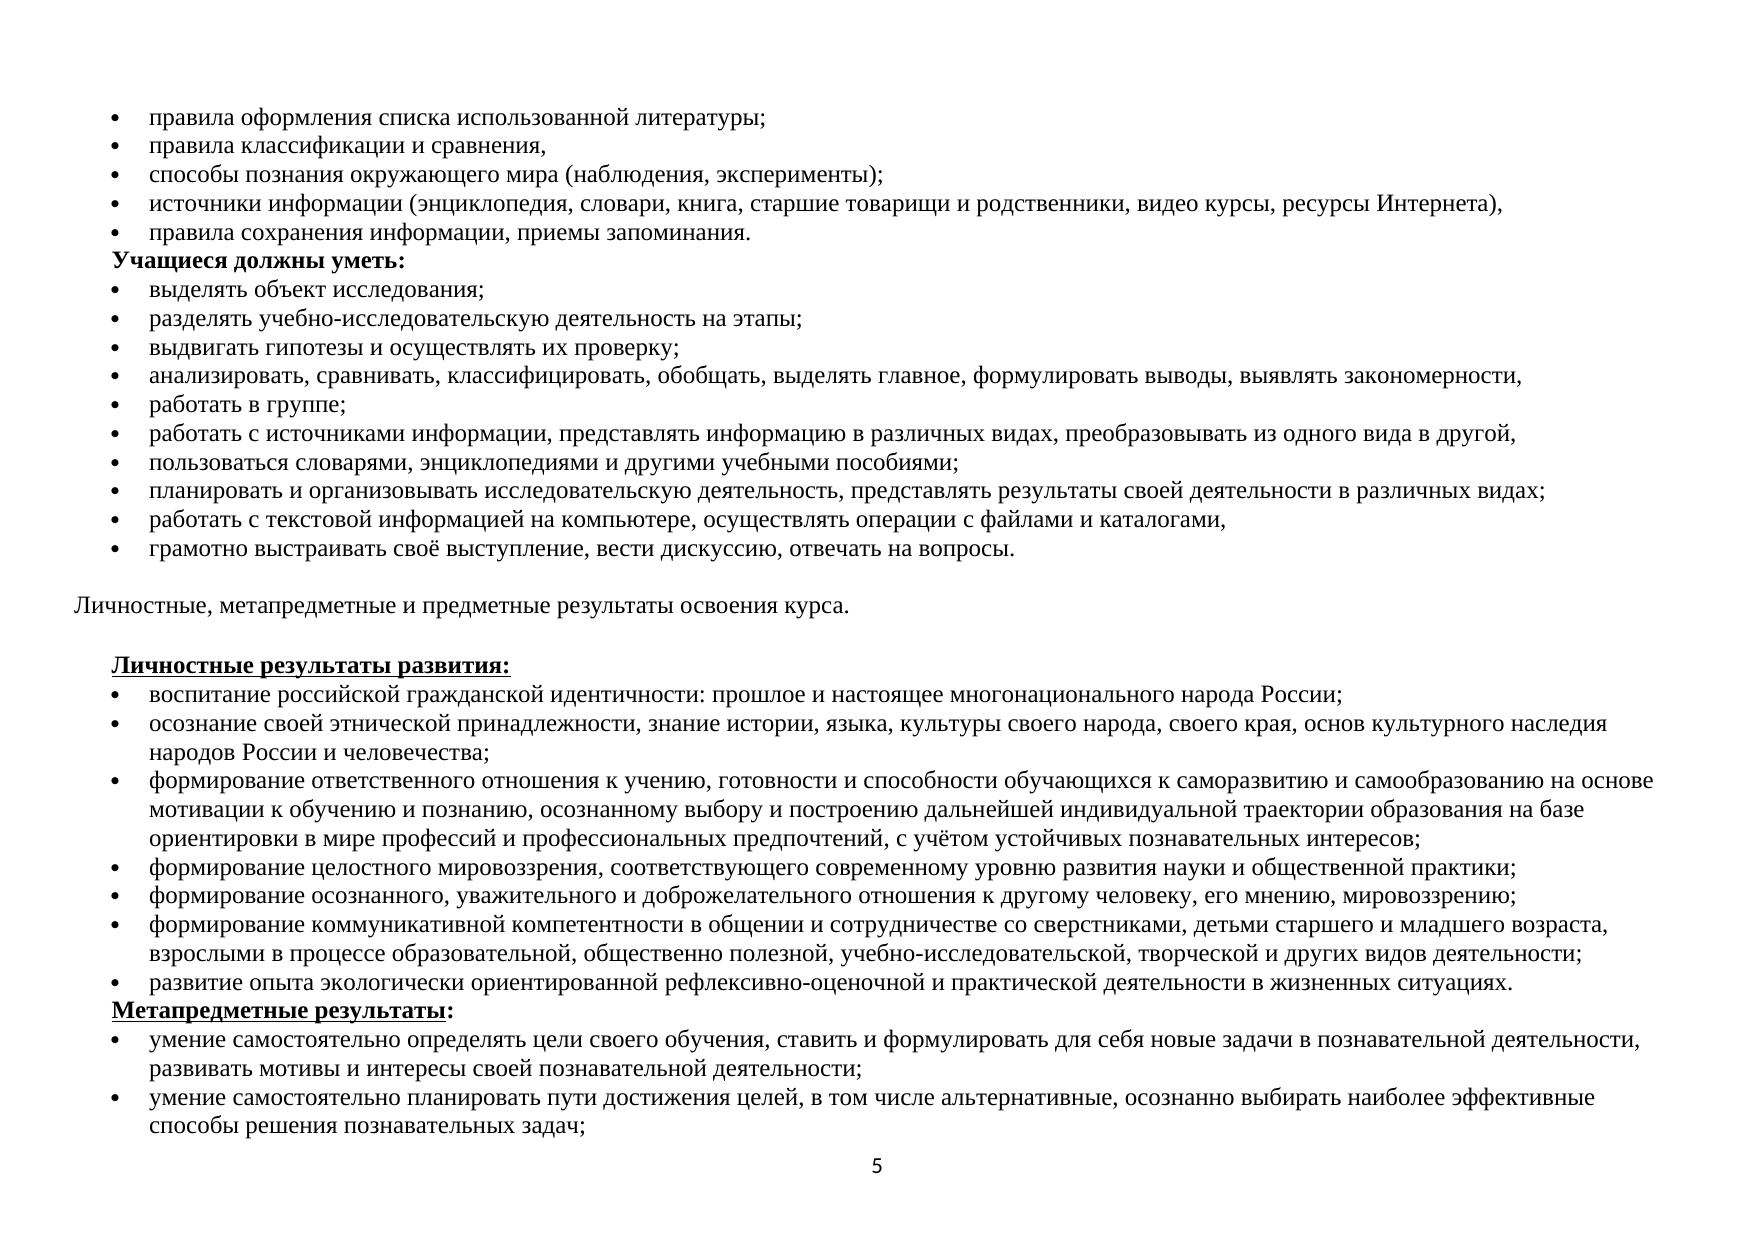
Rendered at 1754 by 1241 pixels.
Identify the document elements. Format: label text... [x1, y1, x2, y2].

text Метапредметные результаты: [74, 996, 1680, 1024]
list пользоваться словарями, энциклопедиями и другими учебными пособиями; [111, 447, 1680, 476]
list грамотно выстраивать своё выступление, вести дискуссию, отвечать на вопросы. [111, 533, 1680, 562]
list формирование осознанного, уважительного и доброжелательного отношения к другому человеку, его мнению, мировоззрению; [111, 881, 1680, 909]
list умение самостоятельно определять цели своего обучения, ставить и формулировать для себя новые задачи в познавательной деятельности, развивать мотивы и интересы своей познавательной деятельности; [111, 1024, 1680, 1082]
text Личностные, метапредметные и предметные результаты освоения курса. [74, 591, 1680, 619]
list формирование целостного мировоззрения, соответствующего современному уровню развития науки и общественной практики; [111, 852, 1680, 881]
list выдвигать гипотезы и осуществлять их проверку; [111, 332, 1680, 361]
list развитие опыта экологически ориентированной рефлексивно-оценочной и практической деятельности в жизненных ситуациях. [111, 967, 1680, 996]
list источники информации (энциклопедия, словари, книга, старшие товарищи и родственники, видео курсы, ресурсы Интернета), [111, 188, 1680, 217]
text Личностные результаты развития: [74, 651, 1680, 679]
text Учащиеся должны уметь: [74, 246, 1680, 274]
list разделять учебно-исследовательскую деятельность на этапы; [111, 303, 1680, 332]
list правила классификации и сравнения, [111, 131, 1680, 159]
list работать с текстовой информацией на компьютере, осуществлять операции с файлами и каталогами, [111, 504, 1680, 533]
list правила сохранения информации, приемы запоминания. [111, 217, 1680, 246]
list формирование ответственного отношения к учению, готовности и способности обучающихся к саморазвитию и самообразованию на основе мотивации к обучению и познанию, осознанному выбору и построению дальнейшей индивидуальной траектории образования на базе ориентировки в мире профессий и профессиональных предпочтений, с учётом устойчивых познавательных интересов; [111, 766, 1680, 852]
list планировать и организовывать исследовательскую деятельность, представлять результаты своей деятельности в различных видах; [111, 476, 1680, 504]
list умение самостоятельно планировать пути достижения целей, в том числе альтернативные, осознанно выбирать наиболее эффективные способы решения познавательных задач; [111, 1082, 1680, 1139]
list осознание своей этнической принадлежности, знание истории, языка, культуры своего народа, своего края, основ культурного наследия народов России и человечества; [111, 708, 1680, 766]
list правила оформления списка использованной литературы; [111, 102, 1680, 131]
list способы познания окружающего мира (наблюдения, эксперименты); [111, 159, 1680, 188]
list воспитание российской гражданской идентичности: прошлое и настоящее многонационального народа России; [111, 679, 1680, 708]
list работать в группе; [111, 389, 1680, 418]
list формирование коммуникативной компетентности в общении и сотрудничестве со сверстниками, детьми старшего и младшего возраста, взрослыми в процессе образовательной, общественно полезной, учебно-исследовательской, творческой и других видов деятельности; [111, 909, 1680, 967]
list анализировать, сравнивать, классифицировать, обобщать, выделять главное, формулировать выводы, выявлять закономерности, [111, 361, 1680, 389]
list выделять объект исследования; [111, 274, 1680, 303]
list работать с источниками информации, представлять информацию в различных видах, преобразовывать из одного вида в другой, [111, 418, 1680, 447]
